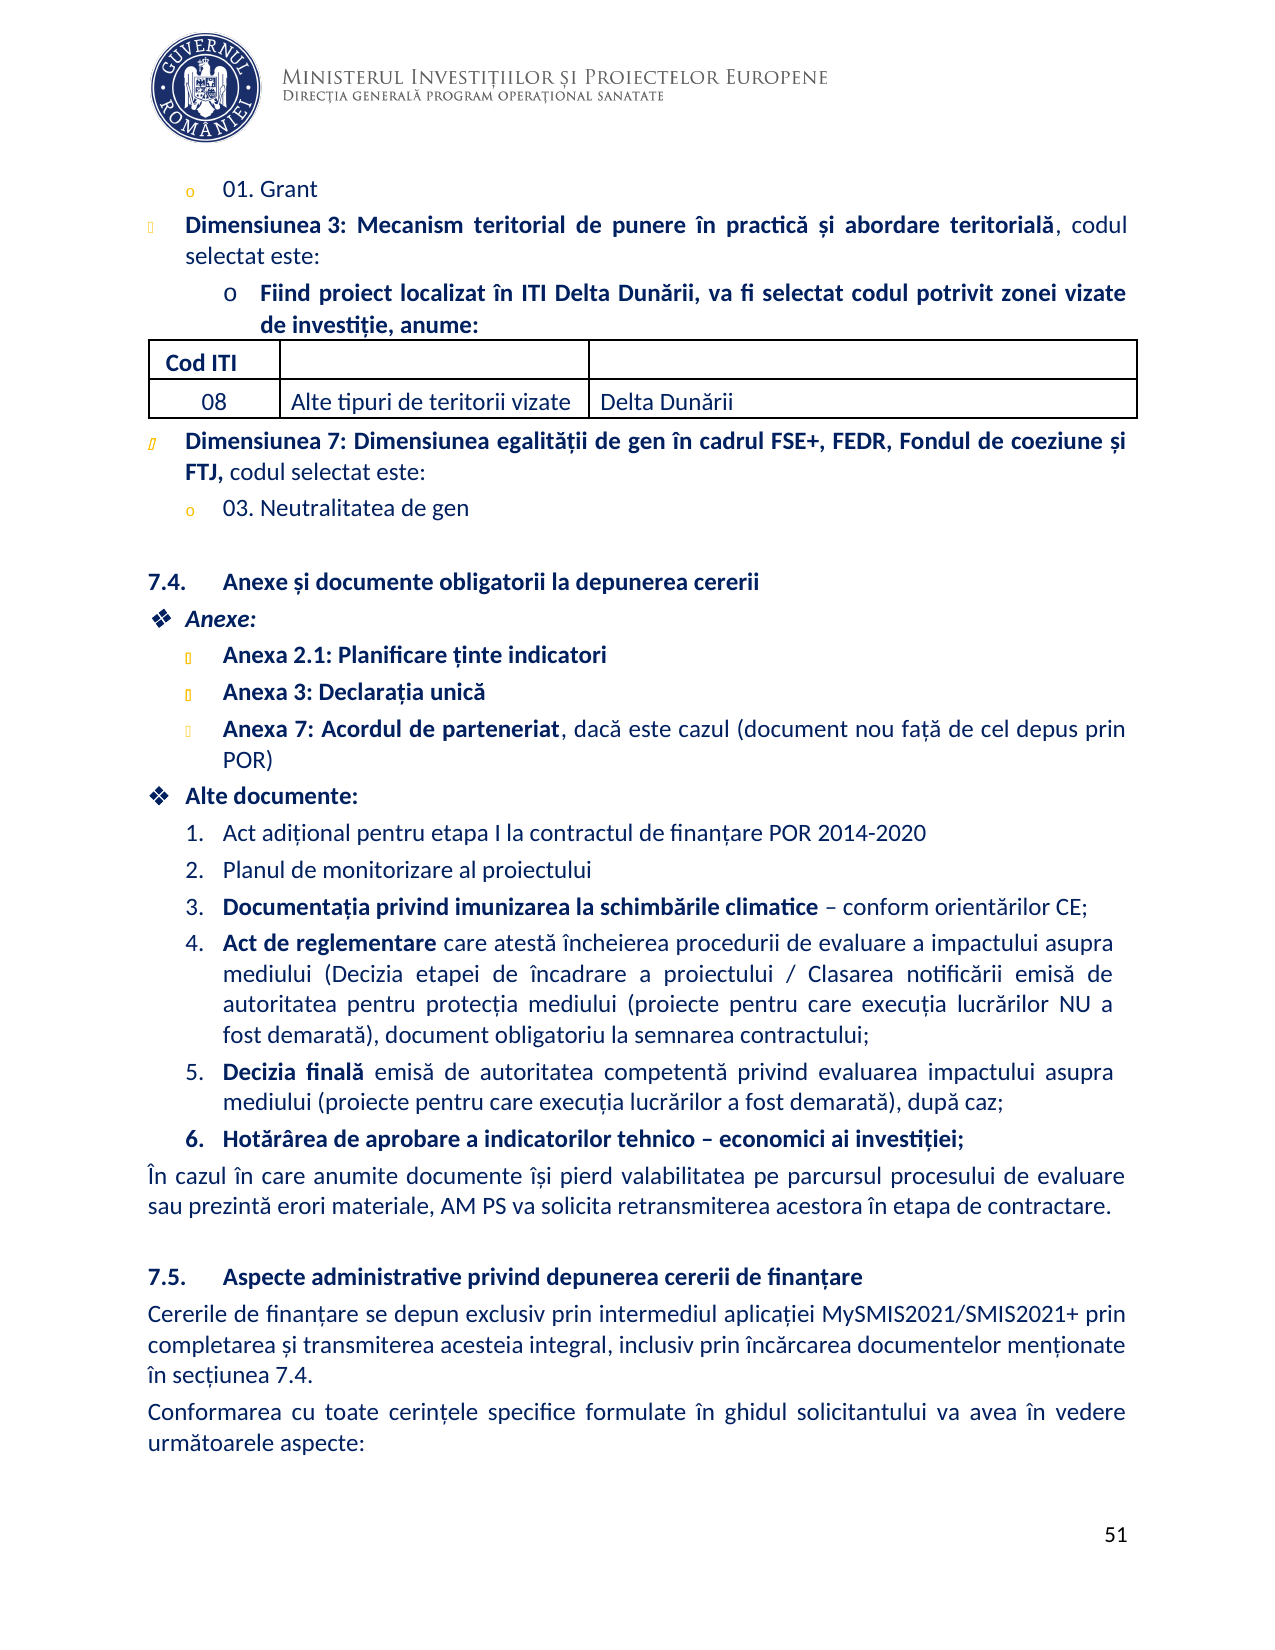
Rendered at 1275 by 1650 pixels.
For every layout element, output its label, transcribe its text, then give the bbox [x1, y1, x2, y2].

table_cell Alte tipuri de teritorii vizate [281, 380, 588, 417]
list 01. Grant [185, 173, 1127, 203]
list Anexa 2.1: Planificare ținte indicatori [185, 640, 1127, 670]
table_cell 08 [150, 380, 279, 417]
list Dimensiunea 7: Dimensiunea egalității de gen în cadrul FSE+, FEDR, Fondul de coeziune și FTJ, codul selectat este: [148, 425, 1127, 486]
list Aspecte administrative privind depunerea cererii de finanțare [148, 1262, 1127, 1292]
list Fiind proiect localizat în ITI Delta Dunării, va fi selectat codul potrivit zonei vizate de investiție, anume: [223, 277, 1127, 339]
list Dimensiunea 3: Mecanism teritorial de punere în practică și abordare teritorială, codul selectat este: [148, 210, 1127, 271]
list Documentația privind imunizarea la schimbările climatice – conform orientărilor CE; [185, 891, 1115, 921]
list Anexa 7: Acordul de parteneriat, dacă este cazul (document nou față de cel depus prin POR) [185, 713, 1127, 774]
table_header [590, 341, 1136, 378]
list Planul de monitorizare al proiectului [185, 854, 1127, 884]
picture [147, 29, 852, 145]
table_cell Delta Dunării [590, 380, 1136, 417]
list Act de reglementare care atestă încheierea procedurii de evaluare a impactului asupra mediului (Decizia etapei de încadrare a proiectului / Clasarea notificării emisă de autoritatea pentru protecția mediului (proiecte pentru care execuția lucrărilor NU a fost demarată), document obligatoriu la semnarea contractului; [185, 928, 1115, 1050]
list Alte documente: [148, 781, 1127, 811]
list Anexe: [148, 603, 1127, 633]
text Conformarea cu toate cerințele specifice formulate în ghidul solicitantului va avea în vedere următoarele aspecte: [148, 1396, 1127, 1457]
list Decizia finală emisă de autoritatea competentă privind evaluarea impactului asupra mediului (proiecte pentru care execuția lucrărilor a fost demarată), după caz; [185, 1056, 1115, 1117]
table_header Cod ITI [150, 341, 279, 378]
text Cererile de finanțare se depun exclusiv prin intermediul aplicației MySMIS2021/SMIS2021+ prin completarea și transmiterea acesteia integral, inclusiv prin încărcarea documentelor menționate în secțiunea 7.4. [148, 1298, 1127, 1390]
list Hotărârea de aprobare a indicatorilor tehnico – economici ai investiției; [185, 1123, 1115, 1154]
list Anexa 3: Declarația unică [185, 676, 1127, 707]
list Anexe și documente obligatorii la depunerea cererii [148, 566, 1127, 597]
list Act adițional pentru etapa I la contractul de finanțare POR 2014-2020 [185, 817, 1127, 848]
table_header [281, 341, 588, 378]
list 03. Neutralitatea de gen [185, 493, 1127, 523]
text În cazul în care anumite documente își pierd valabilitatea pe parcursul procesului de evaluare sau prezintă erori materiale, AM PS va solicita retransmiterea acestora în etapa de contractare. [148, 1160, 1127, 1221]
